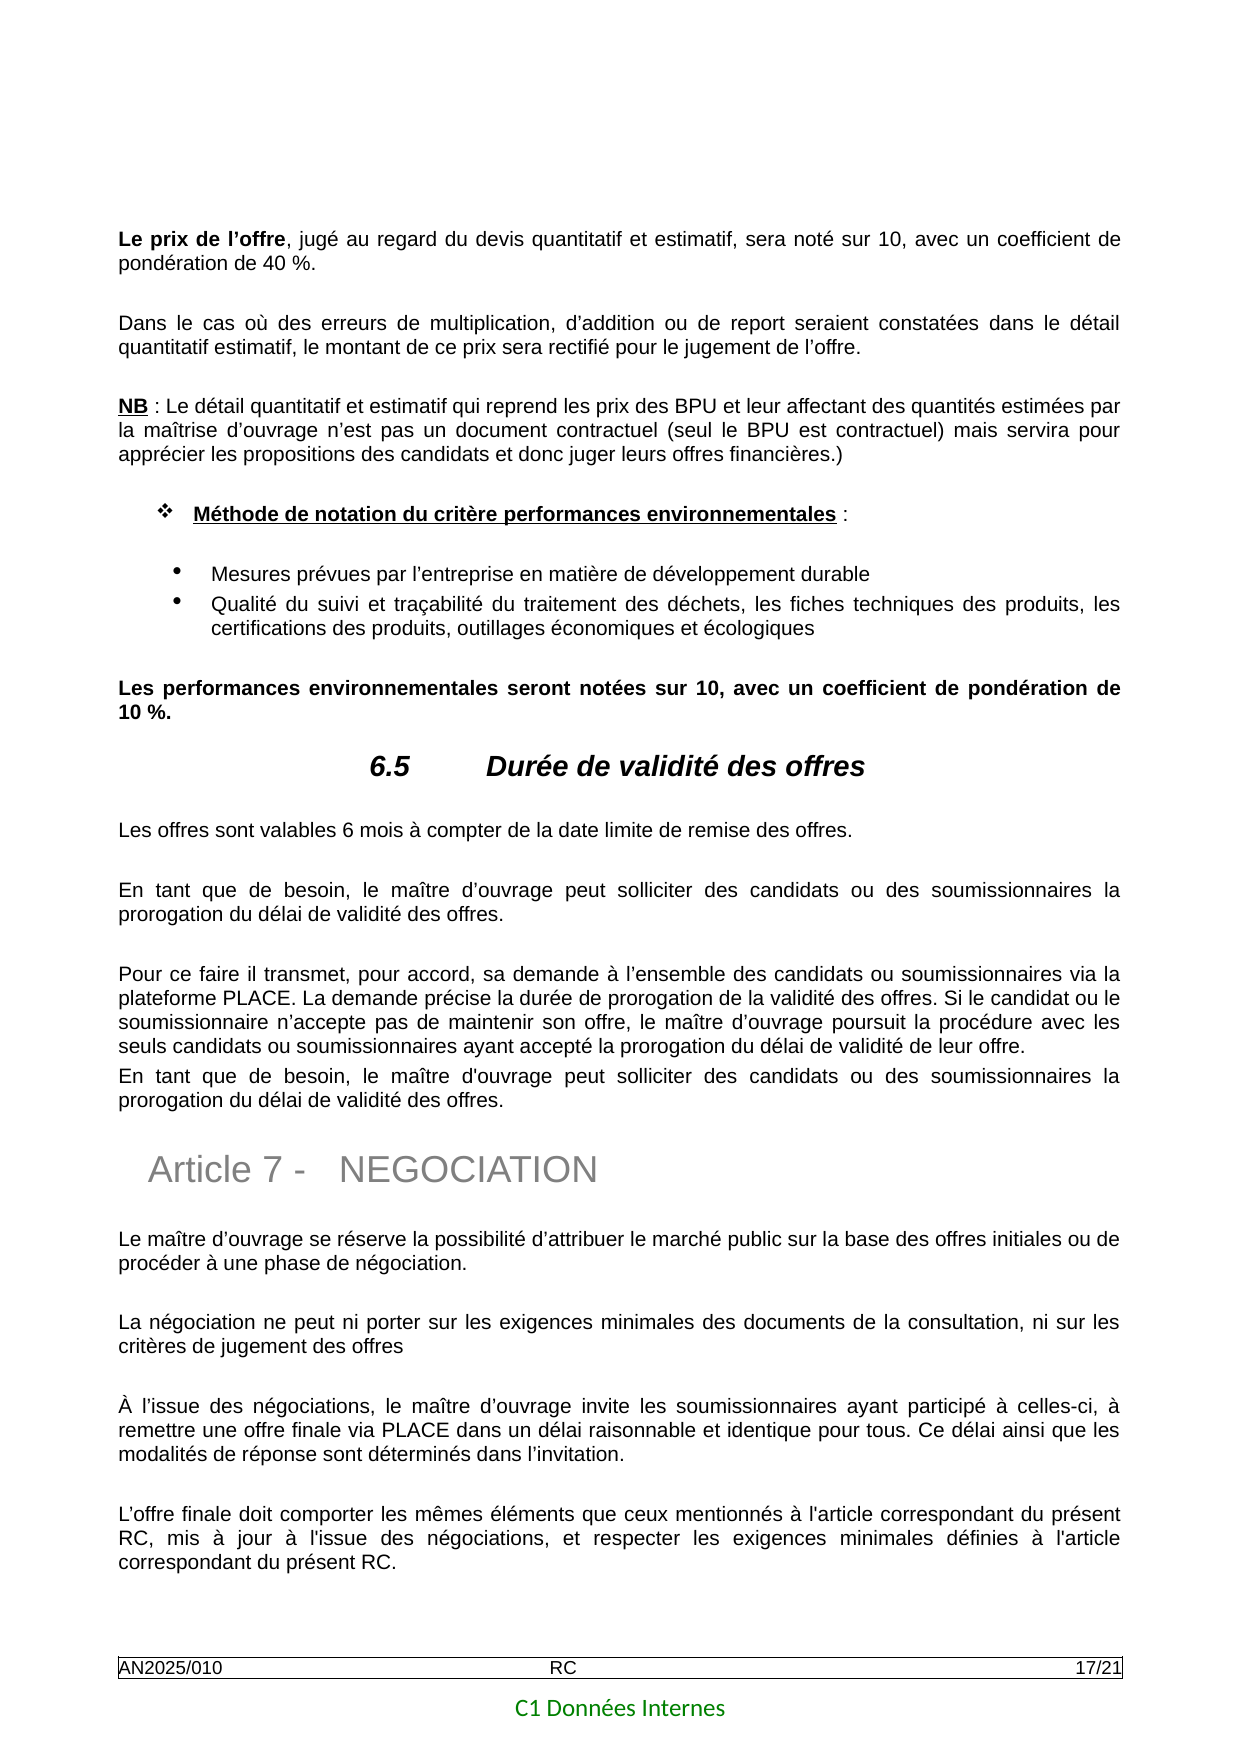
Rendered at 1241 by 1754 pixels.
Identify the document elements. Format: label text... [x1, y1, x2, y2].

text Les offres sont valables 6 mois à compter de la date limite de remise des offres. [118, 818, 1122, 842]
text Les performances environnementales seront notées sur 10, avec un coefficient de pondération de 10 %. [118, 676, 1122, 724]
list Méthode de notation du critère performances environnementales : [156, 502, 1122, 526]
text L’offre finale doit comporter les mêmes éléments que ceux mentionnés à l'article correspondant du présent RC, mis à jour à l'issue des négociations, et respecter les exigences minimales définies à l'article correspondant du présent RC. [118, 1502, 1122, 1573]
text NB : Le détail quantitatif et estimatif qui reprend les prix des BPU et leur affectant des quantités estimées par la maîtrise d’ouvrage n’est pas un document contractuel (seul le BPU est contractuel) mais servira pour apprécier les propositions des candidats et donc juger leurs offres financières.) [118, 394, 1122, 466]
text En tant que de besoin, le maître d’ouvrage peut solliciter des candidats ou des soumissionnaires la prorogation du délai de validité des offres. [118, 878, 1122, 926]
list Mesures prévues par l’entreprise en matière de développement durable [173, 562, 1122, 586]
subtitle NEGOCIATION [118, 1147, 1122, 1191]
text Le prix de l’offre, jugé au regard du devis quantitatif et estimatif, sera noté sur 10, avec un coefficient de pondération de 40 %. [118, 227, 1122, 275]
subtitle Durée de validité des offres [340, 749, 1122, 782]
text Dans le cas où des erreurs de multiplication, d’addition ou de report seraient constatées dans le détail quantitatif estimatif, le montant de ce prix sera rectifié pour le jugement de l’offre. [118, 311, 1122, 358]
text Pour ce faire il transmet, pour accord, sa demande à l’ensemble des candidats ou soumissionnaires via la plateforme PLACE. La demande précise la durée de prorogation de la validité des offres. Si le candidat ou le soumissionnaire n’accepte pas de maintenir son offre, le maître d’ouvrage poursuit la procédure avec les seuls candidats ou soumissionnaires ayant accepté la prorogation du délai de validité de leur offre. [118, 962, 1122, 1058]
text Le maître d’ouvrage se réserve la possibilité d’attribuer le marché public sur la base des offres initiales ou de procéder à une phase de négociation. [118, 1226, 1122, 1274]
text À l’issue des négociations, le maître d’ouvrage invite les soumissionnaires ayant participé à celles-ci, à remettre une offre finale via PLACE dans un délai raisonnable et identique pour tous. Ce délai ainsi que les modalités de réponse sont déterminés dans l’invitation. [118, 1394, 1122, 1466]
list Qualité du suivi et traçabilité du traitement des déchets, les fiches techniques des produits, les certifications des produits, outillages économiques et écologiques [173, 592, 1122, 640]
text La négociation ne peut ni porter sur les exigences minimales des documents de la consultation, ni sur les critères de jugement des offres [118, 1310, 1122, 1358]
text En tant que de besoin, le maître d'ouvrage peut solliciter des candidats ou des soumissionnaires la prorogation du délai de validité des offres. [118, 1064, 1122, 1112]
